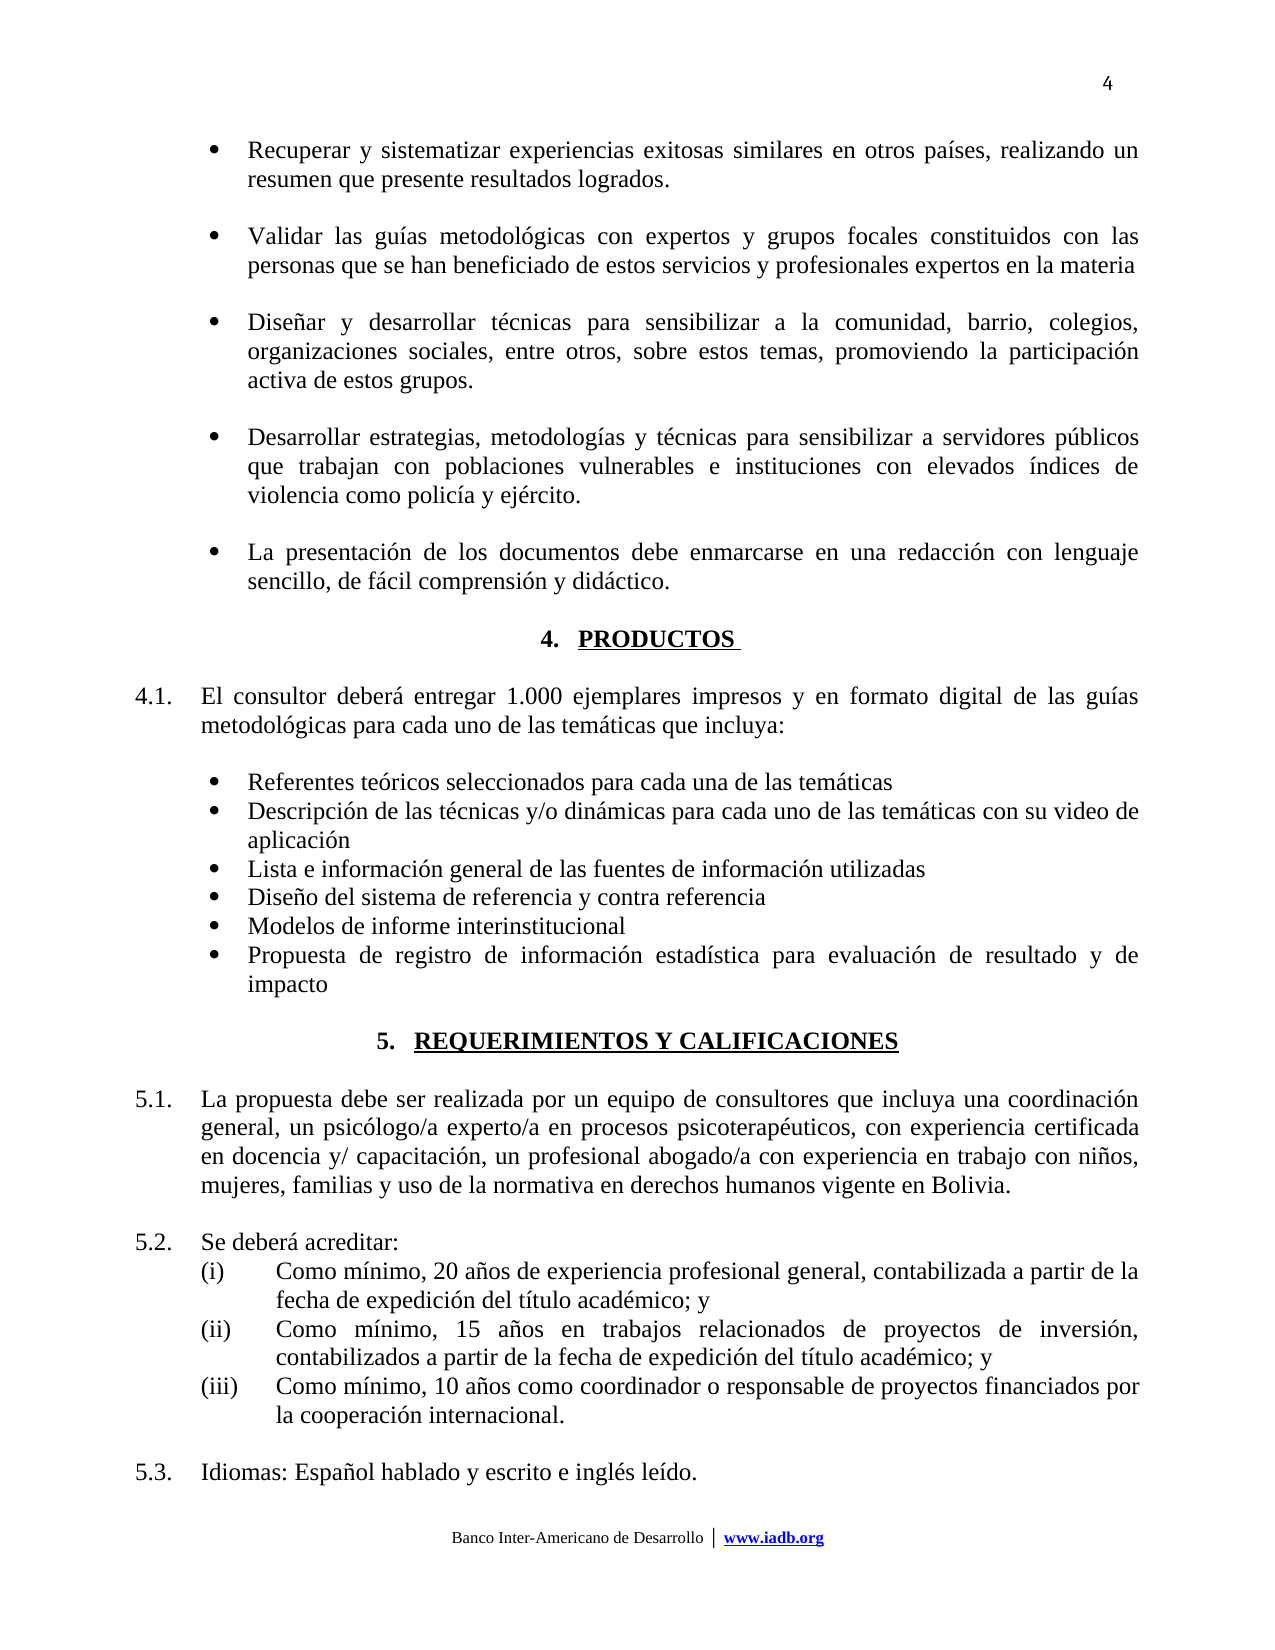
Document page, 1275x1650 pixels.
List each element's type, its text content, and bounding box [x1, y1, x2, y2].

list Validar las guías metodológicas con expertos y grupos focales constituidos con las personas que se han beneficiado de estos servicios y profesionales expertos en la materia [210, 221, 1140, 279]
list Diseño del sistema de referencia y contra referencia [210, 882, 1140, 911]
list Como mínimo, 15 años en trabajos relacionados de proyectos de inversión, contabilizados a partir de la fecha de expedición del título académico; y [201, 1314, 1140, 1371]
list El consultor deberá entregar 1.000 ejemplares impresos y en formato digital de las guías metodológicas para cada uno de las temáticas que incluya: [135, 681, 1140, 739]
list Desarrollar estrategias, metodologías y técnicas para sensibilizar a servidores públicos que trabajan con poblaciones vulnerables e instituciones con elevados índices de violencia como policía y ejército. [210, 422, 1140, 509]
list La presentación de los documentos debe enmarcarse en una redacción con lenguaje sencillo, de fácil comprensión y didáctico. [210, 537, 1140, 595]
list Modelos de informe interinstitucional [210, 911, 1140, 940]
list Como mínimo, 10 años como coordinador o responsable de proyectos financiados por la cooperación internacional. [201, 1371, 1140, 1429]
list Propuesta de registro de información estadística para evaluación de resultado y de impacto [210, 940, 1140, 997]
list PRODUCTOS [135, 624, 1140, 652]
list La propuesta debe ser realizada por un equipo de consultores que incluya una coordinación general, un psicólogo/a experto/a en procesos psicoterapéuticos, con experiencia certificada en docencia y/ capacitación, un profesional abogado/a con experiencia en trabajo con niños, mujeres, familias y uso de la normativa en derechos humanos vigente en Bolivia. [135, 1084, 1140, 1199]
list Lista e información general de las fuentes de información utilizadas [210, 854, 1140, 882]
list Diseñar y desarrollar técnicas para sensibilizar a la comunidad, barrio, colegios, organizaciones sociales, entre otros, sobre estos temas, promoviendo la participación activa de estos grupos. [210, 307, 1140, 394]
list Se deberá acreditar: [135, 1227, 1140, 1256]
list Referentes teóricos seleccionados para cada una de las temáticas [210, 767, 1140, 796]
list Descripción de las técnicas y/o dinámicas para cada uno de las temáticas con su video de aplicación [210, 796, 1140, 854]
list REQUERIMIENTOS Y CALIFICACIONES [135, 1026, 1140, 1055]
list Como mínimo, 20 años de experiencia profesional general, contabilizada a partir de la fecha de expedición del título académico; y [201, 1256, 1140, 1314]
list Idiomas: Español hablado y escrito e inglés leído. [135, 1457, 1140, 1486]
list Recuperar y sistematizar experiencias exitosas similares en otros países, realizando un resumen que presente resultados logrados. [210, 135, 1140, 192]
